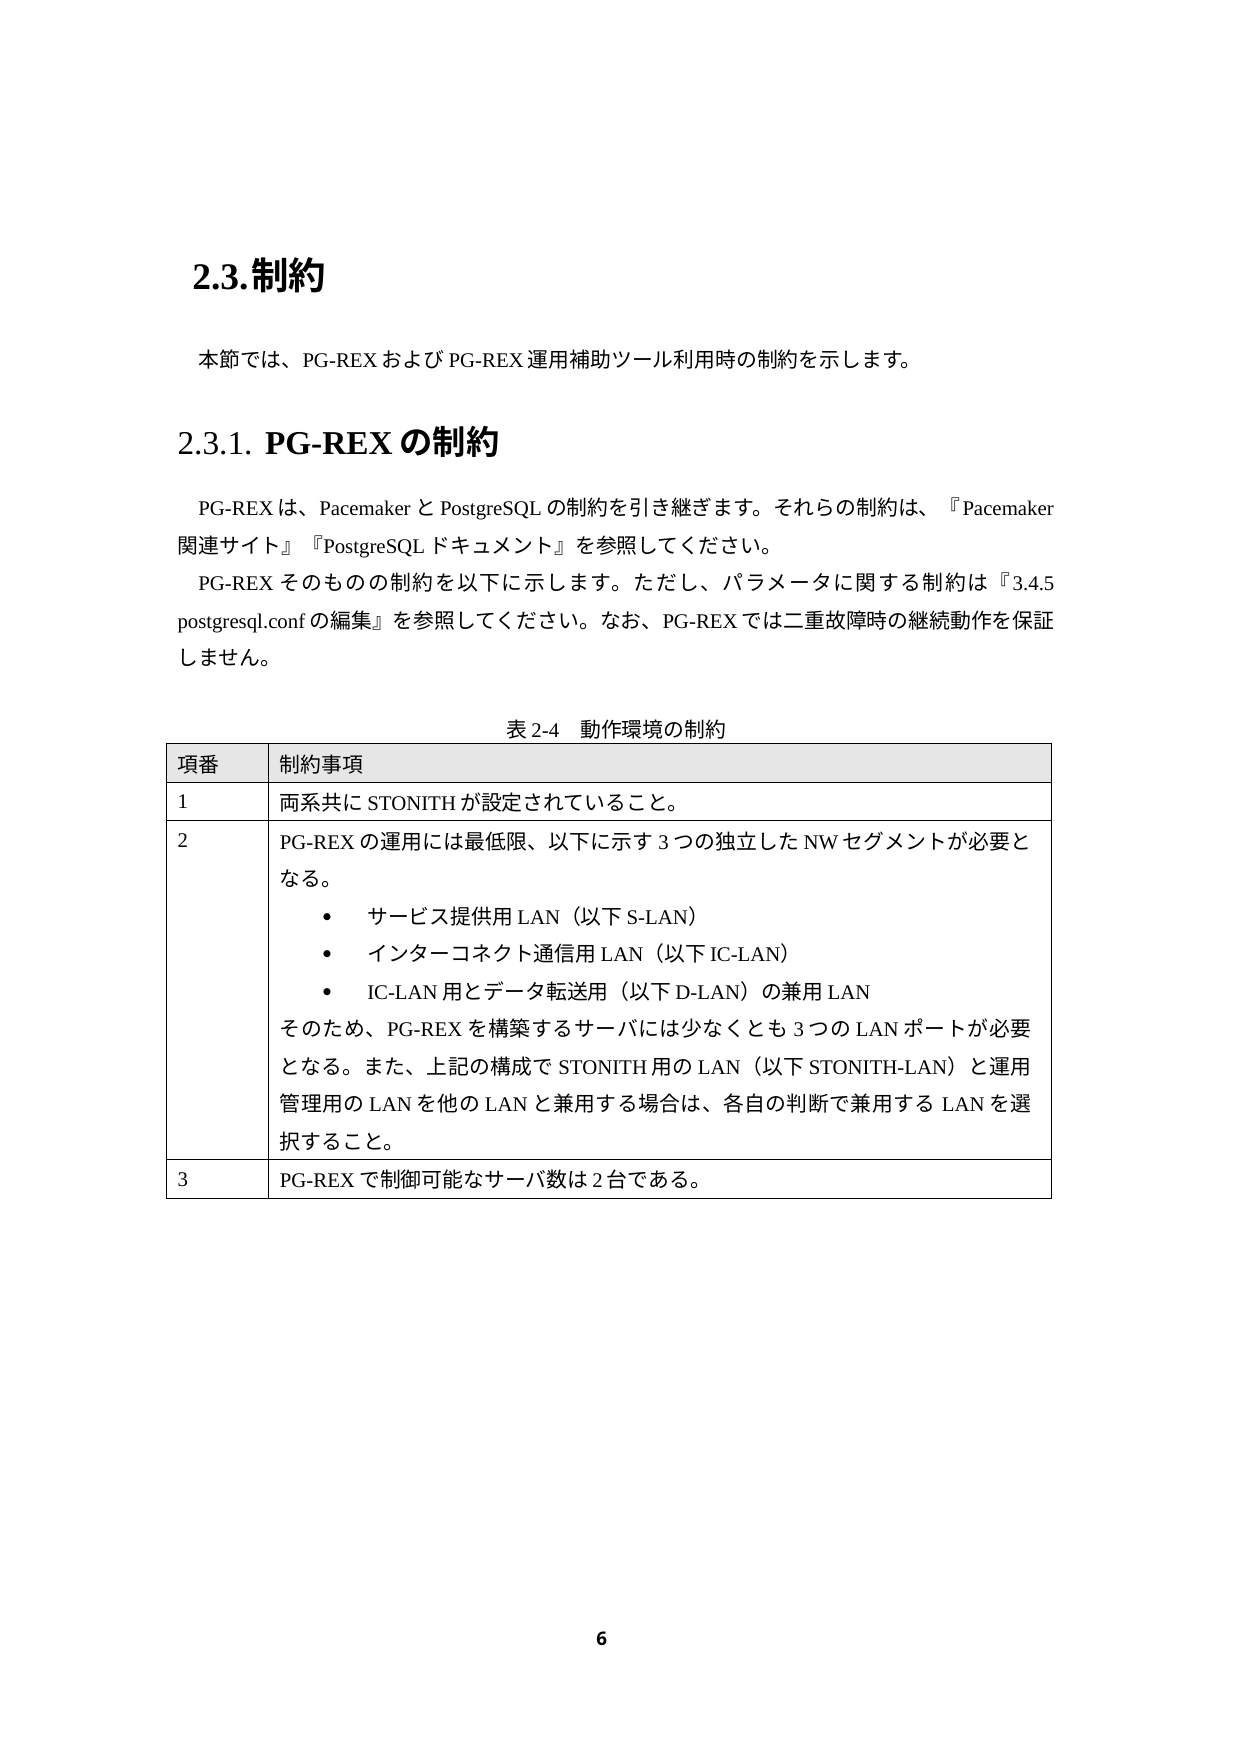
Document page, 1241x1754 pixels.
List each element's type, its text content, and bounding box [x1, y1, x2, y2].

table_cell PG-REXの運用には最低限、以下に示す3つの独立したNWセグメントが必要となる。 サービス提供用LAN（以下S-LAN） インターコネクト通信用LAN（以下IC-LAN） IC-LAN用とデータ転送用（以下D-LAN）の兼用LAN そのため、PG-REXを構築するサーバには少なくとも3つのLANポートが必要となる。また、上記の構成でSTONITH用のLAN（以下STONITH-LAN）と運用管理用のLANを他のLANと兼用する場合は、各自の判断で兼用するLANを選択すること。 [269, 821, 1051, 1159]
table_cell 1 [167, 783, 268, 820]
text PG-REXは、PacemakerとPostgreSQLの制約を引き継ぎます。それらの制約は、『Pacemaker関連サイト』『PostgreSQLドキュメント』を参照してください。 [177, 488, 1054, 563]
text PG-REXそのものの制約を以下に示します。ただし、パラメータに関する制約は『3.4.5 postgresql.confの編集』を参照してください。なお、PG-REXでは二重故障時の継続動作を保証しません。 [177, 563, 1054, 676]
text 本節では、PG-REXおよびPG-REX運用補助ツール利用時の制約を示します。 [177, 340, 1054, 378]
table_cell PG-REXで制御可能なサーバ数は2台である。 [269, 1160, 1051, 1197]
table_cell 3 [167, 1160, 268, 1197]
table_header 制約事項 [269, 744, 1051, 782]
subtitle PG-REXの制約 [177, 403, 1063, 478]
table_cell 両系共にSTONITHが設定されていること。 [269, 783, 1051, 820]
table_header 項番 [167, 744, 268, 782]
subtitle 制約 [192, 236, 1063, 311]
text 表 2-3 動作環境の制約 [177, 713, 1054, 743]
table_cell 2 [167, 821, 268, 1159]
